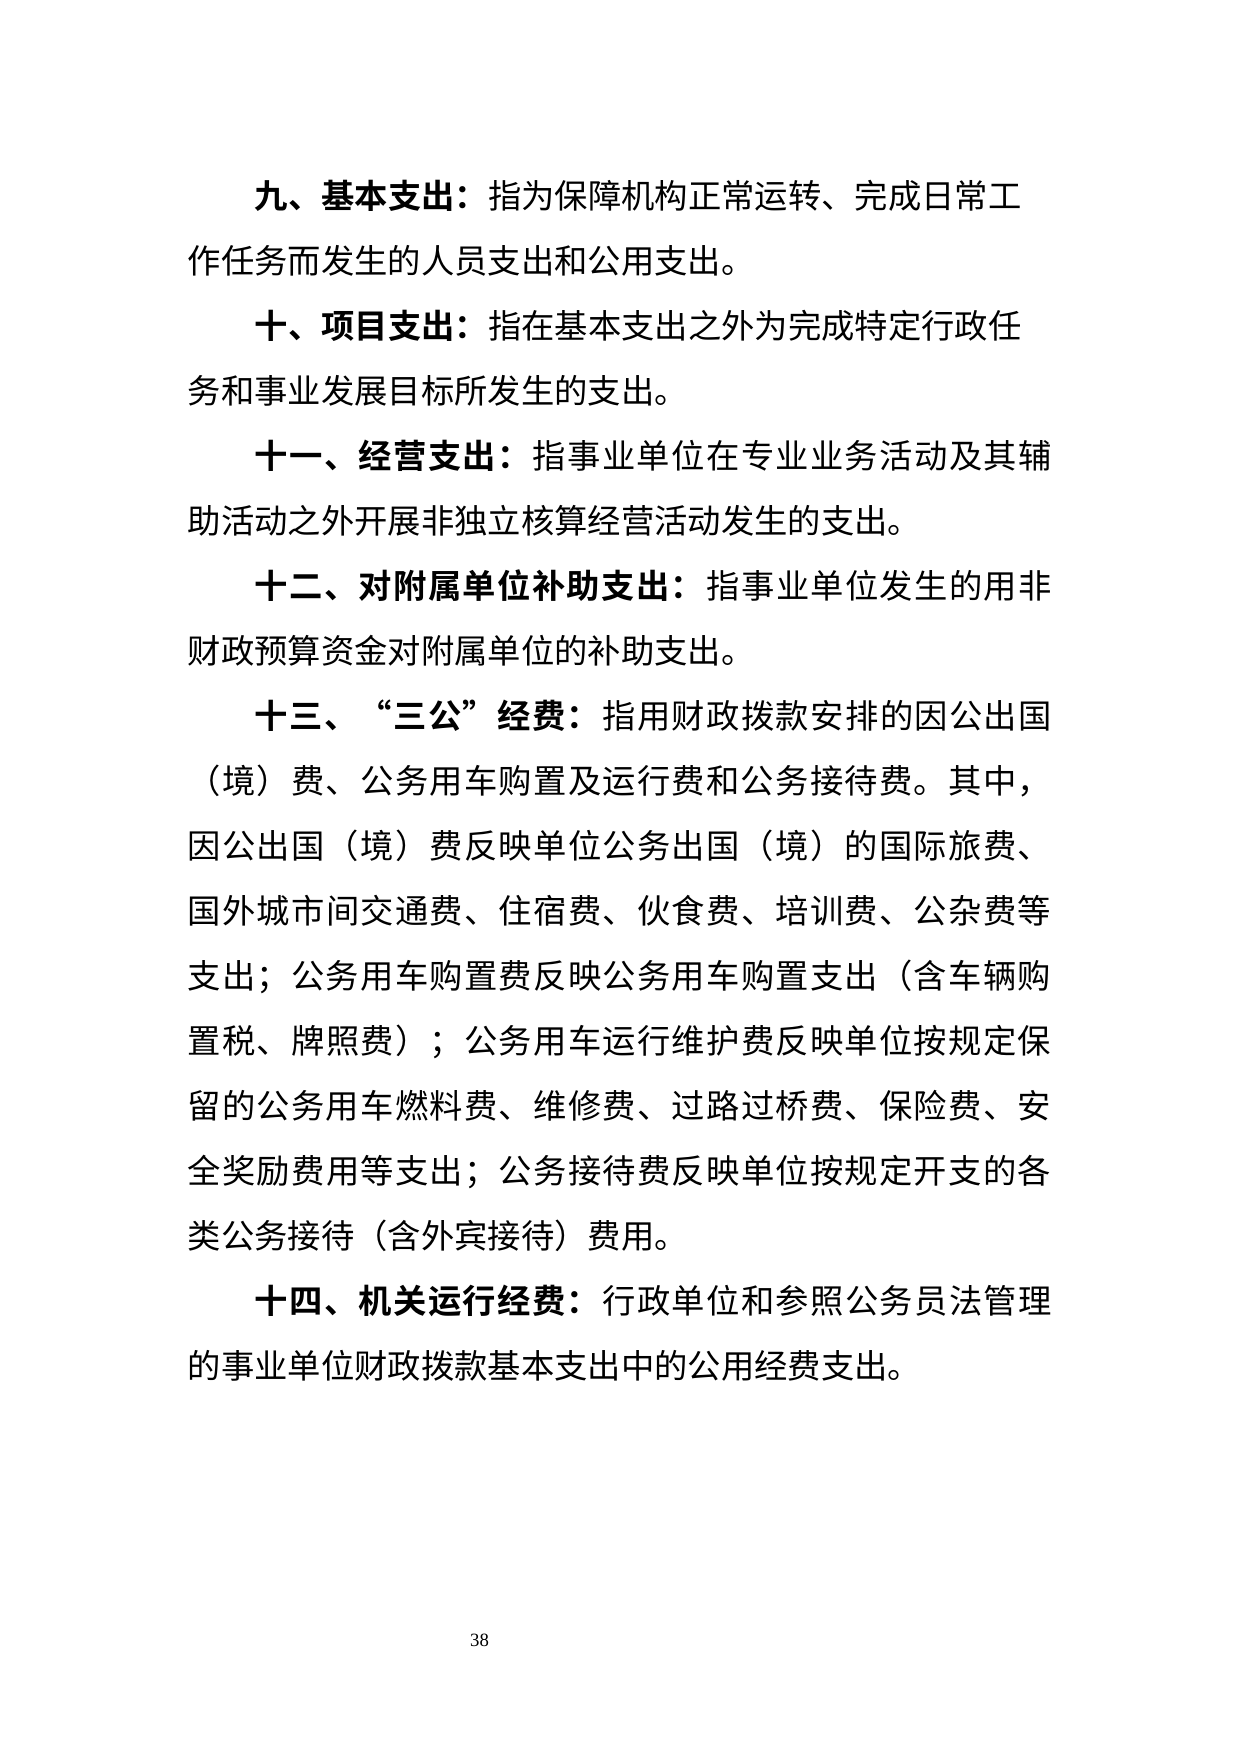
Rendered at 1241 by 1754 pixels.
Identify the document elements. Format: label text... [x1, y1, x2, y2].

text 十四、机关运行经费：行政单位和参照公务员法管理的事业单位财政拨款基本支出中的公用经费支出。 [187, 1267, 1053, 1397]
text 十二、对附属单位补助支出：指事业单位发生的用非财政预算资金对附属单位的补助支出。 [187, 552, 1053, 682]
text 十一、经营支出：指事业单位在专业业务活动及其辅助活动之外开展非独立核算经营活动发生的支出。 [187, 422, 1053, 552]
text 十、项目支出：指在基本支出之外为完成特定行政任务和事业发展目标所发生的支出。 [187, 292, 1053, 422]
text 十三、“三公”经费：指用财政拨款安排的因公出国（境）费、公务用车购置及运行费和公务接待费。其中，因公出国（境）费反映单位公务出国（境）的国际旅费、国外城市间交通费、住宿费、伙食费、培训费、公杂费等支出；公务用车购置费反映公务用车购置支出（含车辆购置税、牌照费）；公务用车运行维护费反映单位按规定保留的公务用车燃料费、维修费、过路过桥费、保险费、安全奖励费用等支出；公务接待费反映单位按规定开支的各类公务接待（含外宾接待）费用。 [187, 682, 1053, 1267]
text 九、基本支出：指为保障机构正常运转、完成日常工作任务而发生的人员支出和公用支出。 [187, 162, 1053, 292]
